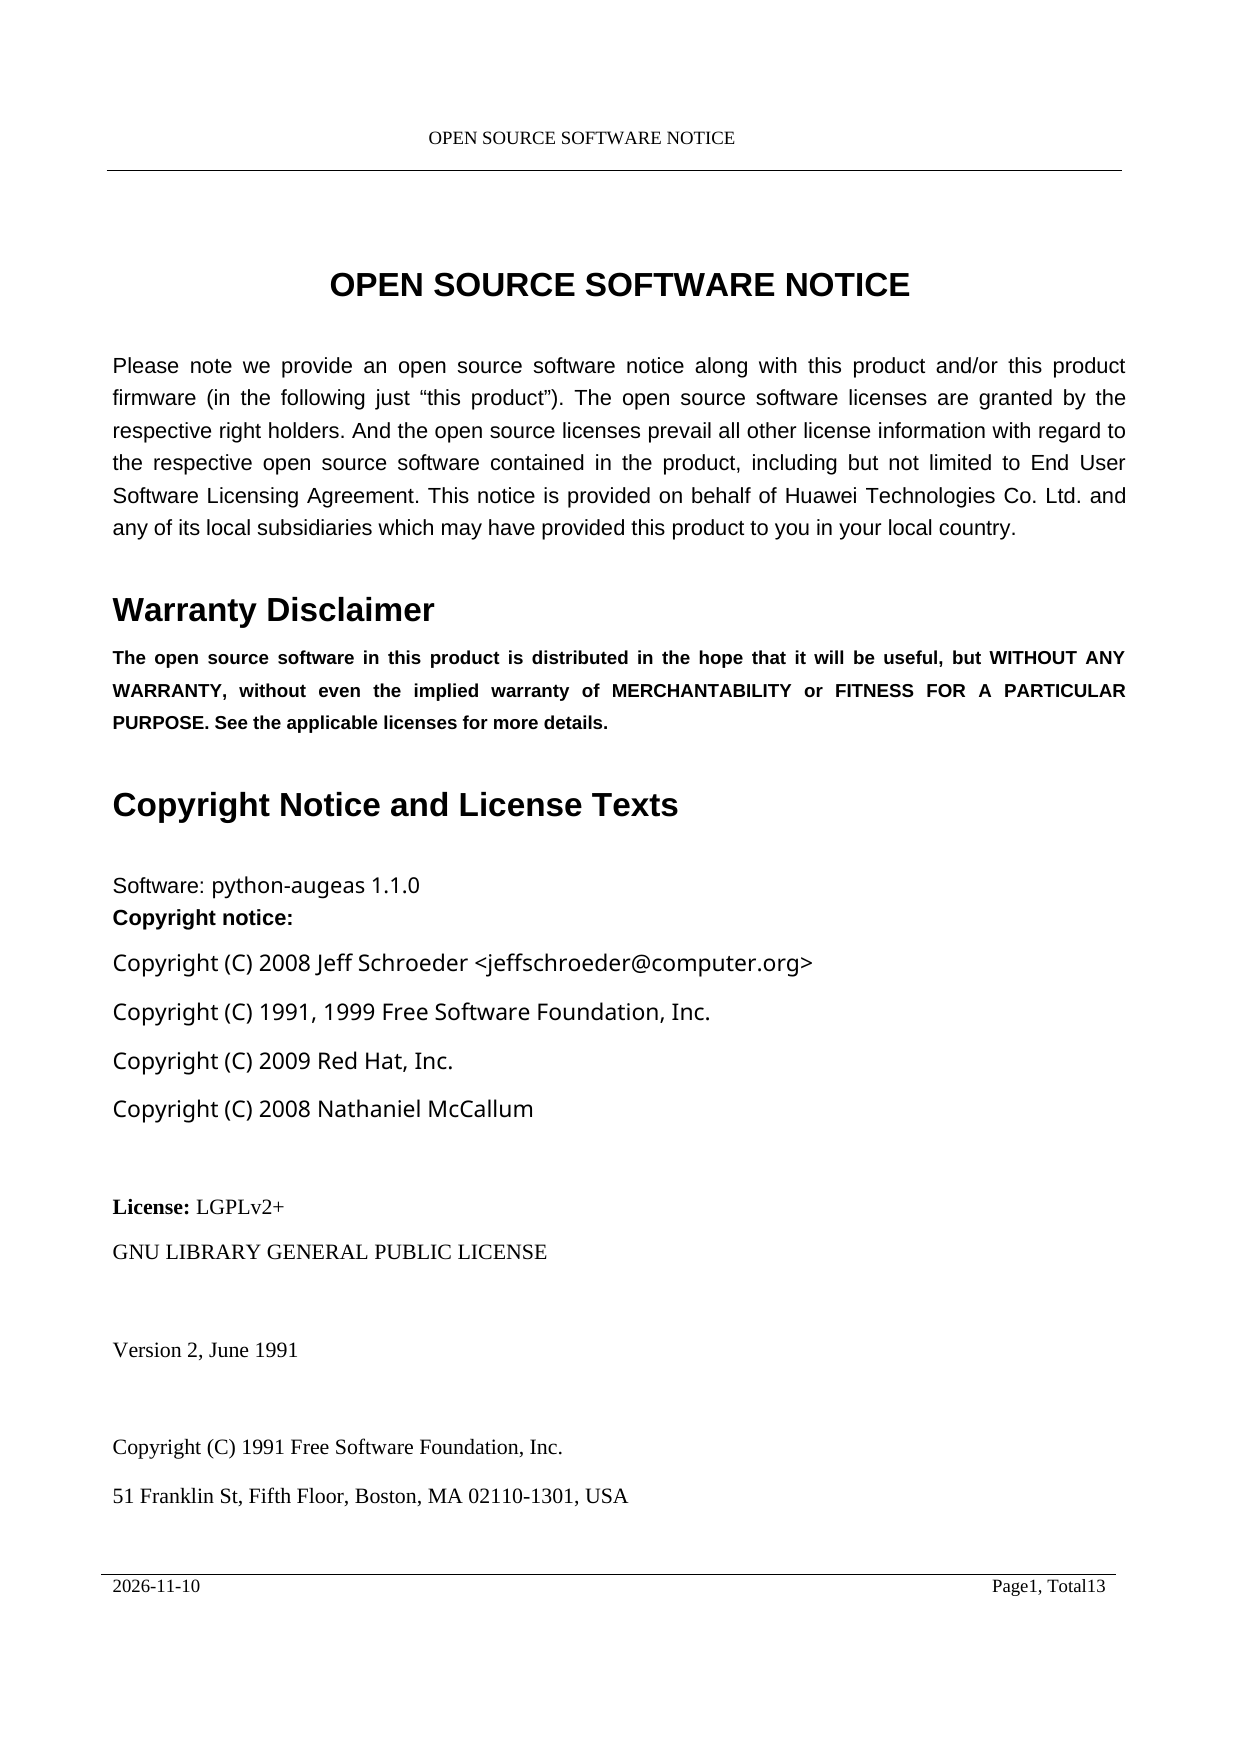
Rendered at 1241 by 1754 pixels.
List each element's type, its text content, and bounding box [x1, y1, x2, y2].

text Copyright Notice and License Texts [112, 771, 1128, 836]
text Software: python-augeas 1.1.0 [112, 869, 1128, 901]
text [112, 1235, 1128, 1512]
text Copyright notice: [112, 901, 1128, 934]
text OPEN SOURCE SOFTWARE NOTICE [112, 251, 1128, 316]
text Warranty Disclaimer [112, 576, 1128, 641]
text Copyright (C) 2008 Jeff Schroeder <jeffschroeder@computer.org> Copyright (C) 1991, 1999 Free Software Foundation, Inc. Copyright (C) 2009 Red Hat, Inc. Copyright (C) 2008 Nathaniel McCallum [112, 947, 1128, 1174]
text Please note we provide an open source software notice along with this product and/or this product firmware (in the following just “this product”). The open source software licenses are granted by the respective right holders. And the open source licenses prevail all other license information with regard to the respective open source software contained in the product, including but not limited to End User Software Licensing Agreement. This notice is provided on behalf of Huawei Technologies Co. Ltd. and any of its local subsidiaries which may have provided this product to you in your local country. [112, 349, 1128, 544]
text License: LGPLv2+ [112, 1190, 1128, 1223]
text The open source software in this product is distributed in the hope that it will be useful, but WITHOUT ANY WARRANTY, without even the implied warranty of MERCHANTABILITY or FITNESS FOR A PARTICULAR PURPOSE. See the applicable licenses for more details. [112, 641, 1128, 739]
